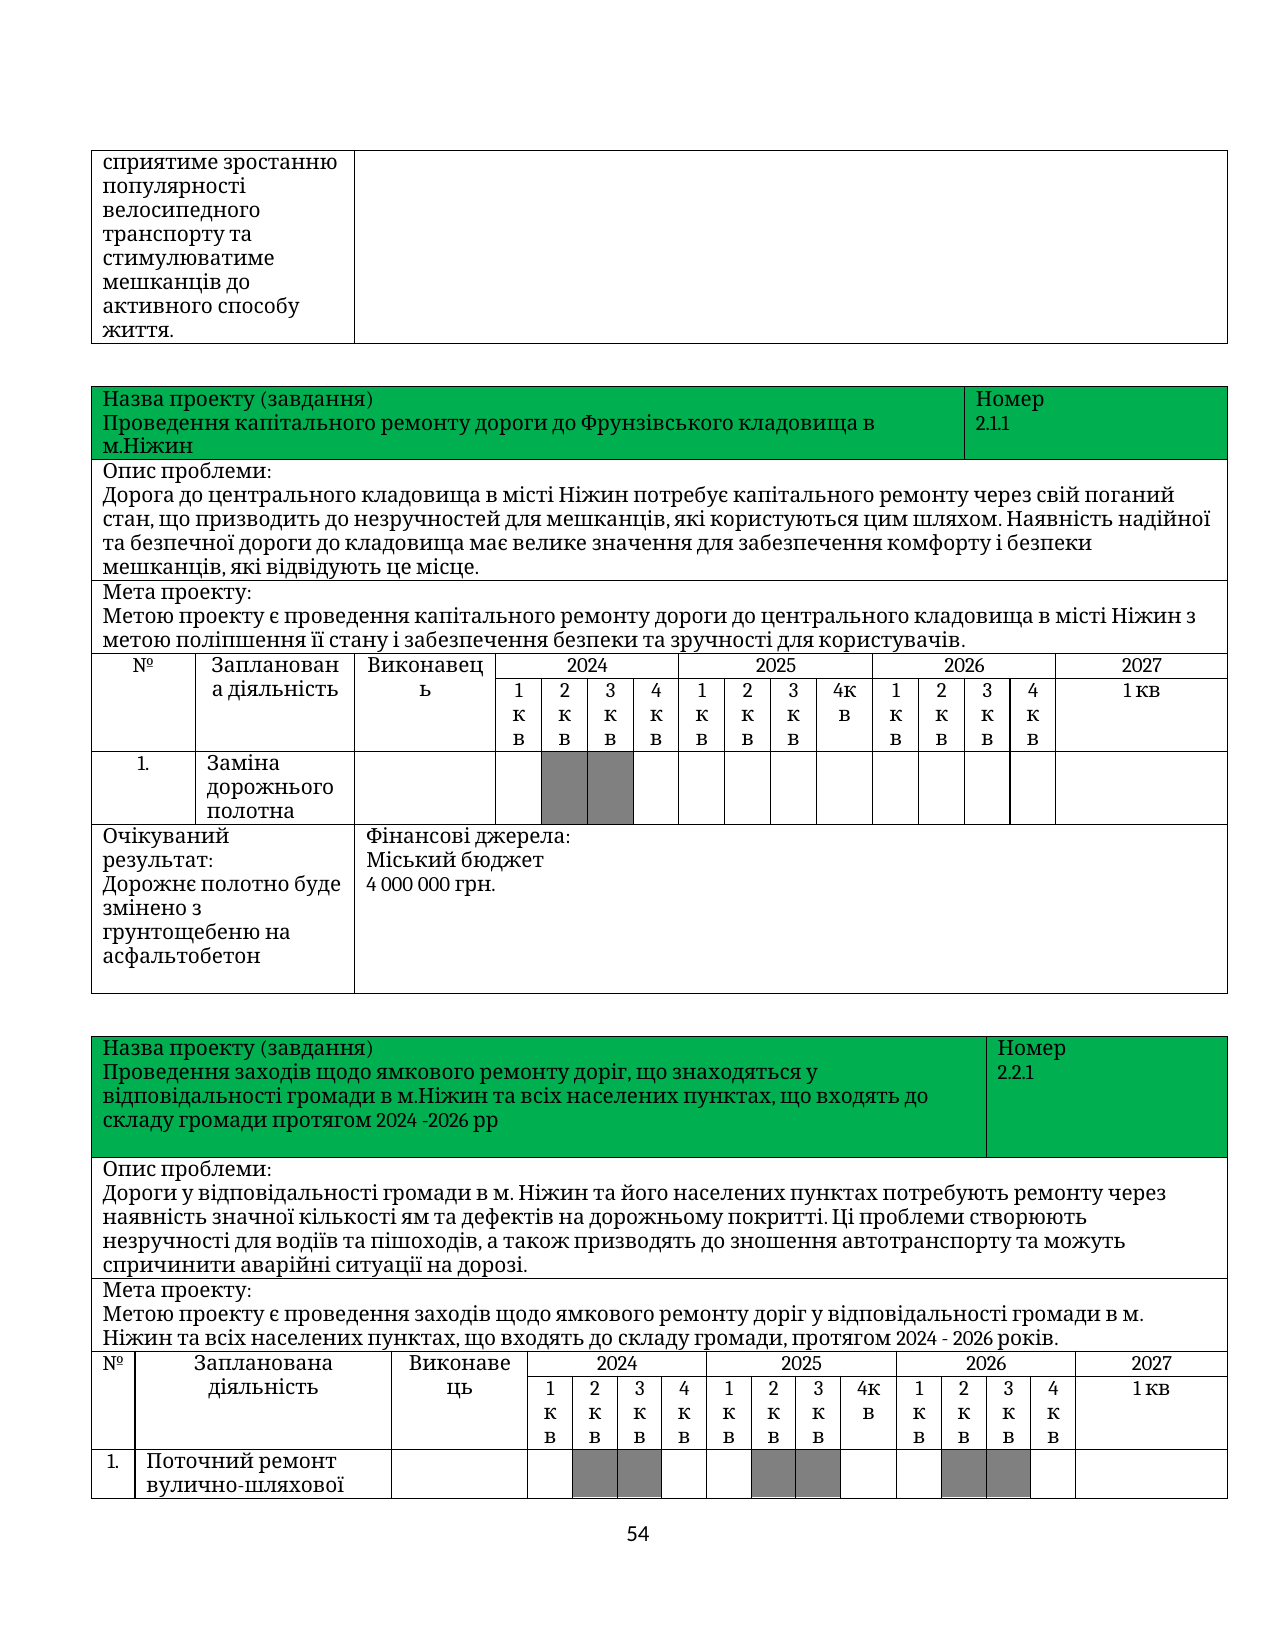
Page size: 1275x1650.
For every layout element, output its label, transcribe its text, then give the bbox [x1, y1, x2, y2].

table_cell [796, 1450, 840, 1497]
table_cell 2 кв [542, 679, 587, 751]
table_cell 1. [92, 1450, 134, 1497]
table_cell 2027 [1056, 654, 1227, 678]
table_cell [771, 752, 816, 824]
table_cell 4кв [841, 1377, 896, 1448]
table_header Назва проекту (завдання) Проведення заходів щодо ямкового ремонту доріг, що знаходяться у відповідальності громади в м.Ніжин та всіх населених пунктах, що входять до складу громади протягом 2024 -2026 рр [92, 1037, 986, 1157]
table_cell [679, 752, 724, 824]
table_cell 2026 [897, 1352, 1075, 1376]
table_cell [136, 1450, 391, 1497]
table_cell Очікуваний результат: Дорожнє полотно буде змінено з грунтощебеню на асфальтобетон [92, 825, 354, 992]
table_cell [752, 1450, 795, 1497]
table_cell [1031, 1450, 1075, 1497]
table_cell 2 кв [573, 1377, 617, 1448]
table_cell [634, 752, 678, 824]
table_cell [1011, 752, 1055, 824]
table_cell [618, 1450, 661, 1497]
table_cell 2026 [873, 654, 1055, 678]
table_cell Мета проекту: Метою проекту є проведення капітального ремонту дороги до центрального кладовища в місті Ніжин з метою поліпшення її стану і забезпечення безпеки та зручності для користувачів. [92, 581, 1227, 653]
table_cell 4 кв [662, 1377, 706, 1448]
table_cell [725, 752, 770, 824]
table_header Номер 2.1.1 [965, 387, 1227, 459]
table_cell 2 кв [942, 1377, 986, 1448]
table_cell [92, 151, 354, 343]
table_cell 1. [92, 752, 195, 824]
table_cell Виконавець [355, 654, 495, 751]
table_cell Заміна дорожнього полотна [196, 752, 354, 824]
table_cell [919, 752, 964, 824]
table_cell 2024 [528, 1352, 706, 1376]
table_cell 1 кв [707, 1377, 751, 1448]
table_cell Мета проекту: Метою проекту є проведення заходів щодо ямкового ремонту доріг у відповідальності громади в м. Ніжин та всіх населених пунктах, що входять до складу громади, протягом 2024 - 2026 років. [92, 1279, 1227, 1351]
table_cell [841, 1450, 896, 1497]
table_cell [707, 1450, 751, 1497]
table_cell [987, 1450, 1030, 1497]
table_cell [355, 752, 495, 824]
table_cell [1076, 1450, 1227, 1497]
table_cell № [92, 654, 195, 751]
table_cell [588, 752, 633, 824]
table_cell 3 кв [588, 679, 633, 751]
table_cell [817, 752, 872, 824]
table_cell [528, 1450, 572, 1497]
table_cell [965, 752, 1009, 824]
table_cell 2 кв [919, 679, 964, 751]
table_cell 4 кв [1031, 1377, 1075, 1448]
table_cell [496, 752, 541, 824]
table_cell 1 кв [1076, 1377, 1227, 1448]
table_cell 2027 [1076, 1352, 1227, 1376]
table_cell 4 кв [1011, 679, 1055, 751]
table_cell 2025 [707, 1352, 896, 1376]
table_cell 3 кв [771, 679, 816, 751]
table_cell [662, 1450, 706, 1497]
table_cell 3 кв [965, 679, 1009, 751]
table_cell 1 кв [897, 1377, 941, 1448]
table_cell Виконавець [392, 1352, 527, 1448]
table_cell 2 кв [725, 679, 770, 751]
table_cell 2025 [679, 654, 872, 678]
table_cell Фінансові джерела: Міський бюджет 4 000 000 грн. [355, 825, 1227, 992]
table_cell № [92, 1352, 134, 1448]
table_cell 1 кв [528, 1377, 572, 1448]
table_cell Опис проблеми: Дороги у відповідальності громади в м. Ніжин та його населених пунктах потребують ремонту через наявність значної кількості ям та дефектів на дорожньому покритті. Ці проблеми створюють незручності для водіїв та пішоходів, а також призводять до зношення автотранспорту та можуть спричинити аварійні ситуації на дорозі. [92, 1158, 1227, 1278]
table_cell Запланована діяльність [196, 654, 354, 751]
table_cell 3 кв [987, 1377, 1030, 1448]
table_cell [1056, 752, 1227, 824]
table_cell 1 кв [496, 679, 541, 751]
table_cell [355, 151, 1227, 343]
table_cell [573, 1450, 617, 1497]
table_cell 3 кв [618, 1377, 661, 1448]
table_header Номер 2.2.1 [987, 1037, 1227, 1157]
table_cell 2 кв [752, 1377, 795, 1448]
table_cell [897, 1450, 941, 1497]
table_cell [942, 1450, 986, 1497]
table_cell 4 кв [634, 679, 678, 751]
table_cell 2024 [496, 654, 678, 678]
table_cell 1 кв [679, 679, 724, 751]
table_cell 4кв [817, 679, 872, 751]
table_cell 1 кв [1056, 679, 1227, 751]
table_cell 3 кв [796, 1377, 840, 1448]
table_cell Запланована діяльність [136, 1352, 391, 1448]
table_cell 1 кв [873, 679, 918, 751]
table_cell [392, 1450, 527, 1497]
table_cell [542, 752, 587, 824]
table_cell Опис проблеми: Дорога до центрального кладовища в місті Ніжин потребує капітального ремонту через свій поганий стан, що призводить до незручностей для мешканців, які користуються цим шляхом. Наявність надійної та безпечної дороги до кладовища має велике значення для забезпечення комфорту і безпеки мешканців, які відвідують це місце. [92, 460, 1227, 580]
table_header Назва проекту (завдання) Проведення капітального ремонту дороги до Фрунзівського кладовища в м.Ніжин [92, 387, 964, 459]
table_cell [873, 752, 918, 824]
